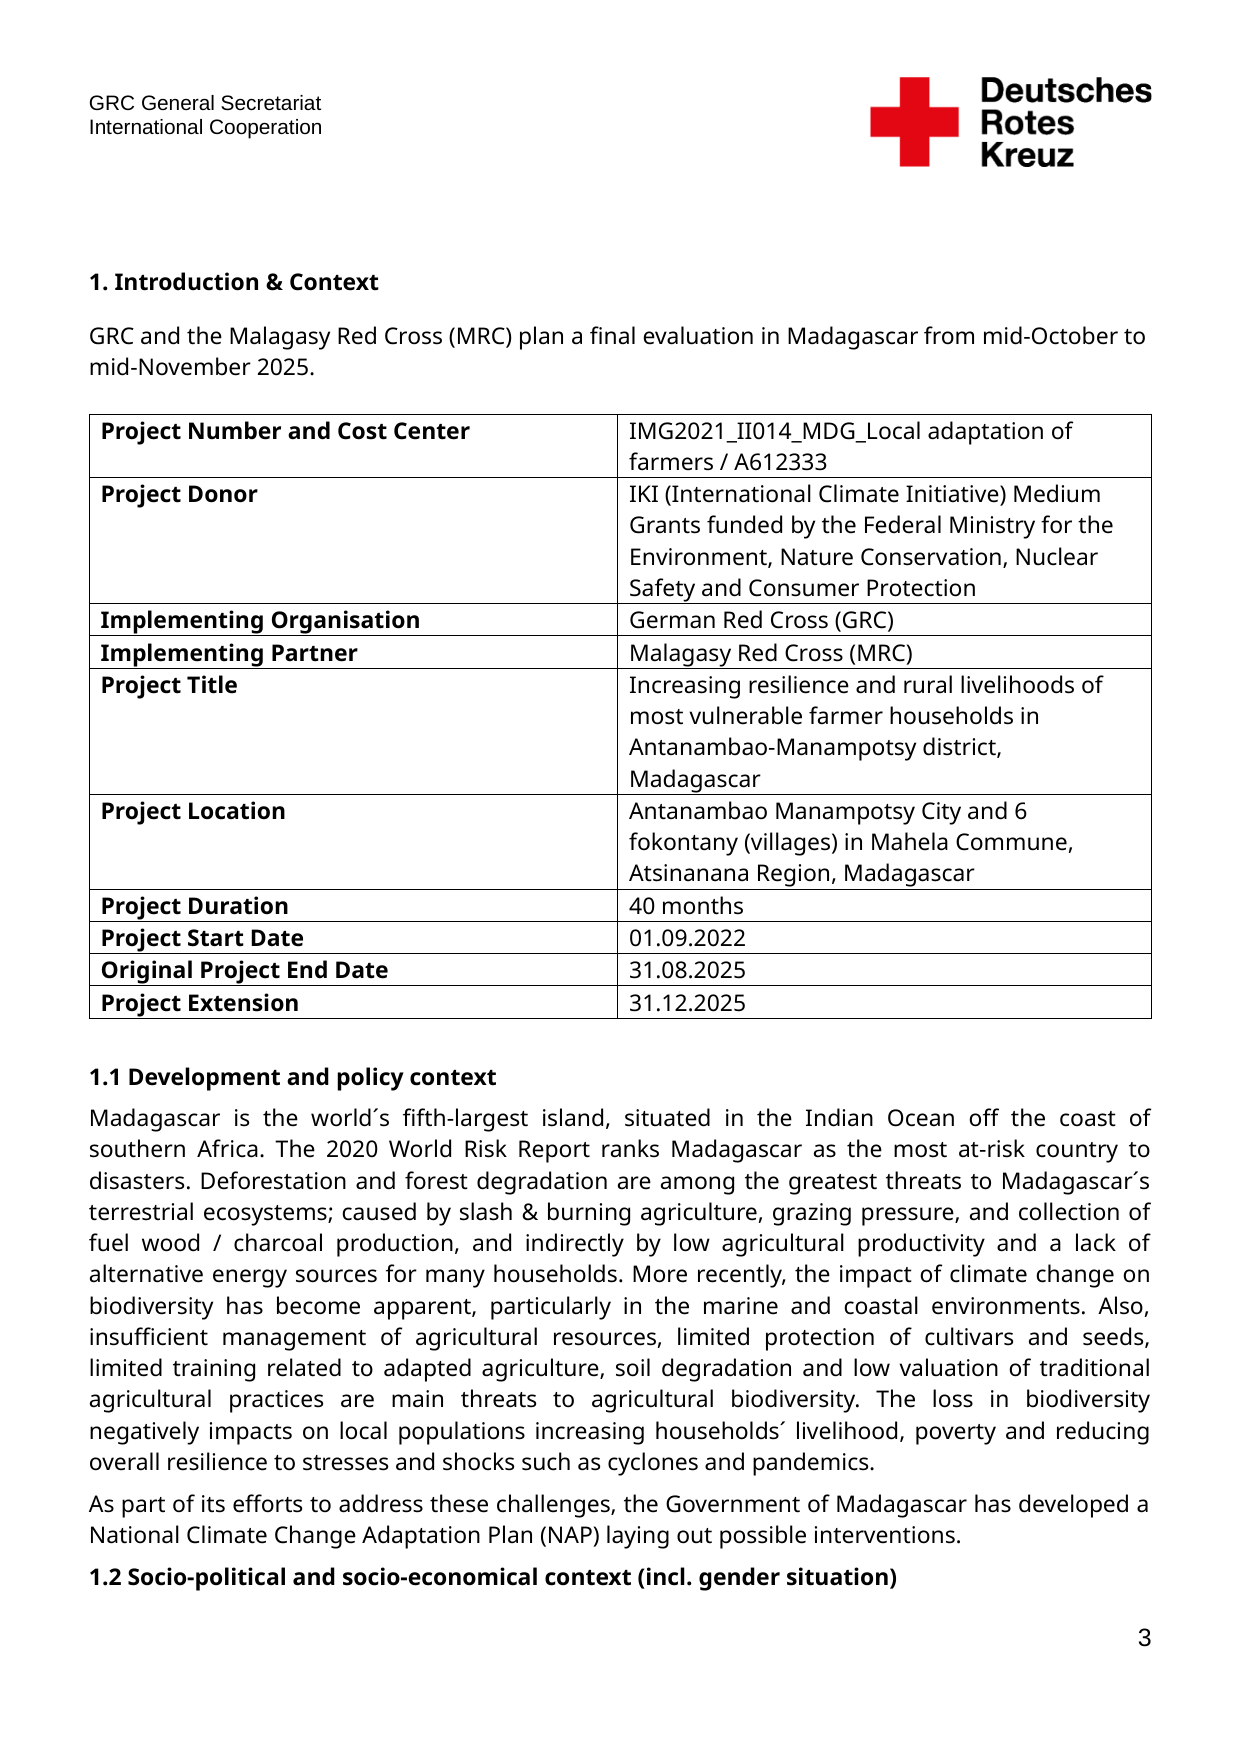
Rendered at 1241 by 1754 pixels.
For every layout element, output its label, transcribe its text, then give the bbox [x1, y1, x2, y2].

table_cell Original Project End Date [90, 954, 617, 985]
table_cell Project Start Date [90, 922, 617, 953]
table_cell Project Donor [90, 478, 617, 603]
text Madagascar is the world´s fifth-largest island, situated in the Indian Ocean off the coast of southern Africa. The 2020 World Risk Report ranks Madagascar as the most at-risk country to disasters. Deforestation and forest degradation are among the greatest threats to Madagascar´s terrestrial ecosystems; caused by slash & burning agriculture, grazing pressure, and collection of fuel wood / charcoal production, and indirectly by low agricultural productivity and a lack of alternative energy sources for many households. More recently, the impact of climate change on biodiversity has become apparent, particularly in the marine and coastal environments. Also, insufficient management of agricultural resources, limited protection of cultivars and seeds, limited training related to adapted agriculture, soil degradation and low valuation of traditional agricultural practices are main threats to agricultural biodiversity. The loss in biodiversity negatively impacts on local populations increasing households´ livelihood, poverty and reducing overall resilience to stresses and shocks such as cyclones and pandemics. [89, 1102, 1152, 1477]
table_cell 01.09.2022 [618, 922, 1151, 953]
table_cell IKI (International Climate Initiative) Medium Grants funded by the Federal Ministry for the Environment, Nature Conservation, Nuclear Safety and Consumer Protection [618, 478, 1151, 603]
table_cell Antanambao Manampotsy City and 6 fokontany (villages) in Mahela Commune, Atsinanana Region, Madagascar [618, 795, 1151, 888]
table_cell Project Duration [90, 890, 617, 921]
table_cell 40 months [618, 890, 1151, 921]
table_cell Project Title [90, 669, 617, 794]
table_cell Project Extension [90, 986, 617, 1018]
table_cell 31.08.2025 [618, 954, 1151, 985]
table_cell Implementing Organisation [90, 604, 617, 635]
text As part of its efforts to address these challenges, the Government of Madagascar has developed a National Climate Change Adaptation Plan (NAP) laying out possible interventions. [89, 1487, 1152, 1550]
table_cell 31.12.2025 [618, 986, 1151, 1018]
table_cell German Red Cross (GRC) [618, 604, 1151, 635]
text GRC and the Malagasy Red Cross (MRC) plan a final evaluation in Madagascar from mid-October to mid-November 2025. [89, 320, 1152, 382]
table_header IMG2021_II014_MDG_Local adaptation of farmers / A612333 [618, 415, 1151, 477]
table_cell Project Location [90, 795, 617, 888]
table_cell Implementing Partner [90, 636, 617, 668]
text 1.2 Socio-political and socio-economical context (incl. gender situation) [89, 1560, 1152, 1592]
table_cell Malagasy Red Cross (MRC) [618, 636, 1151, 668]
text 1. Introduction & Context [89, 266, 1152, 297]
picture [870, 77, 1152, 167]
text 1.1 Development and policy context [89, 1060, 1152, 1092]
table_cell Increasing resilience and rural livelihoods of most vulnerable farmer households in Antanambao-Manampotsy district, Madagascar [618, 669, 1151, 794]
table_header Project Number and Cost Center [90, 415, 617, 477]
